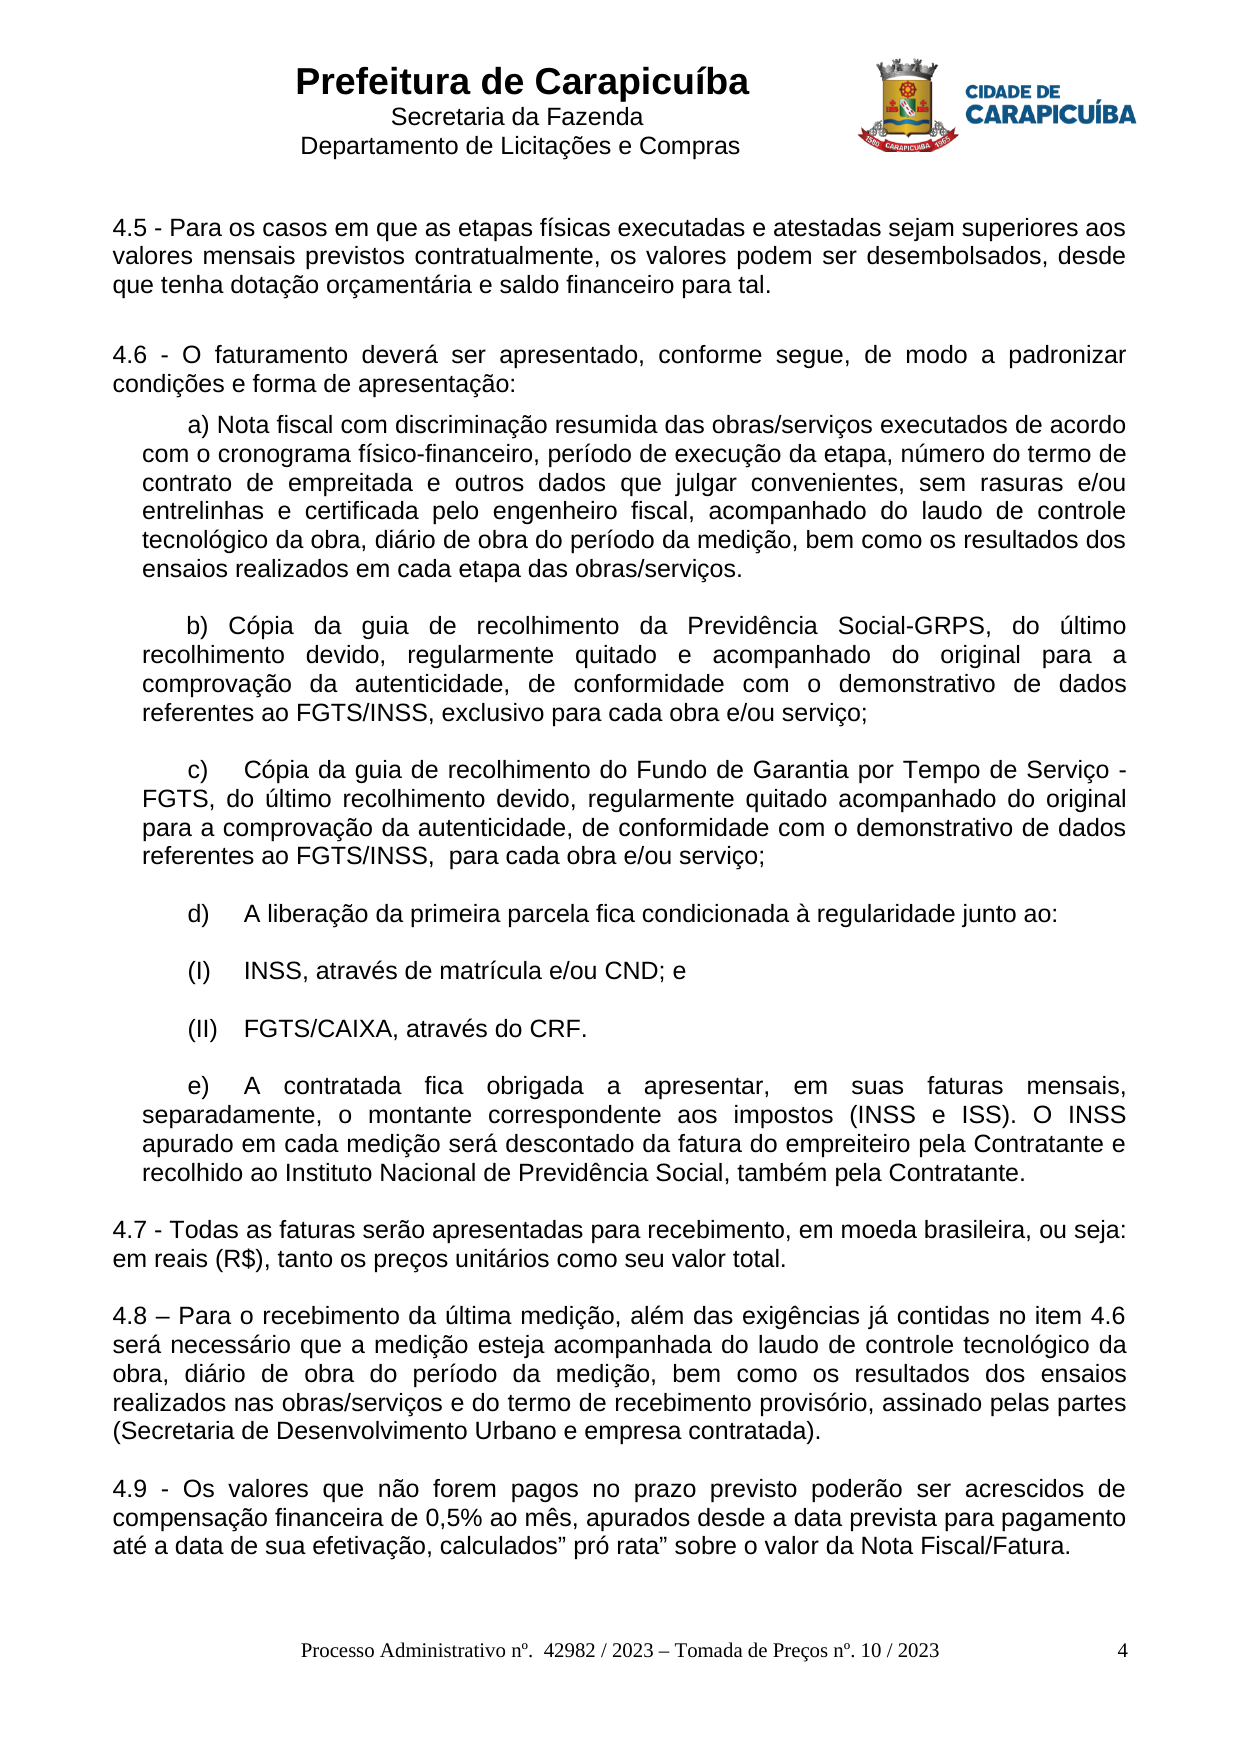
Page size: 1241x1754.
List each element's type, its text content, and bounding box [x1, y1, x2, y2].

text 4.5 - Para os casos em que as etapas físicas executadas e atestadas sejam superiores aos valores mensais previstos contratualmente, os valores podem ser desembolsados, desde que tenha dotação orçamentária e saldo financeiro para tal. [112, 212, 1128, 299]
text 4.9 - Os valores que não forem pagos no prazo previsto poderão ser acrescidos de compensação financeira de 0,5% ao mês, apurados desde a data prevista para pagamento até a data de sua efetivação, calculados” pró rata” sobre o valor da Nota Fiscal/Fatura. [112, 1474, 1128, 1560]
text 4.8 – Para o recebimento da última medição, além das exigências já contidas no item 4.6 será necessário que a medição esteja acompanhada do laudo de controle tecnológico da obra, diário de obra do período da medição, bem como os resultados dos ensaios realizados nas obras/serviços e do termo de recebimento provisório, assinado pelas partes (Secretaria de Desenvolvimento Urbano e empresa contratada). [112, 1301, 1128, 1445]
text (I) INSS, através de matrícula e/ou CND; e [142, 956, 1128, 985]
text 4.7 - Todas as faturas serão apresentadas para recebimento, em moeda brasileira, ou seja: em reais (R$), tanto os preços unitários como seu valor total. [112, 1215, 1128, 1272]
text (II) FGTS/CAIXA, através do CRF. [142, 1014, 1128, 1042]
text c) Cópia da guia de recolhimento do Fundo de Garantia por Tempo de Serviço - FGTS, do último recolhimento devido, regularmente quitado acompanhado do original para a comprovação da autenticidade, de conformidade com o demonstrativo de dados referentes ao FGTS/INSS, para cada obra e/ou serviço; [142, 755, 1128, 870]
text a) Nota fiscal com discriminação resumida das obras/serviços executados de acordo com o cronograma físico-financeiro, período de execução da etapa, número do termo de contrato de empreitada e outros dados que julgar convenientes, sem rasuras e/ou entrelinhas e certificada pelo engenheiro fiscal, acompanhado do laudo de controle tecnológico da obra, diário de obra do período da medição, bem como os resultados dos ensaios realizados em cada etapa das obras/serviços. [142, 410, 1128, 582]
picture [857, 57, 1139, 152]
text e) A contratada fica obrigada a apresentar, em suas faturas mensais, separadamente, o montante correspondente aos impostos (INSS e ISS). O INSS apurado em cada medição será descontado da fatura do empreiteiro pela Contratante e recolhido ao Instituto Nacional de Previdência Social, também pela Contratante. [142, 1071, 1128, 1186]
text d) A liberação da primeira parcela fica condicionada à regularidade junto ao: [142, 899, 1128, 927]
text 4.6 - O faturamento deverá ser apresentado, conforme segue, de modo a padronizar condições e forma de apresentação: [112, 340, 1128, 397]
text b) Cópia da guia de recolhimento da Previdência Social-GRPS, do último recolhimento devido, regularmente quitado e acompanhado do original para a comprovação da autenticidade, de conformidade com o demonstrativo de dados referentes ao FGTS/INSS, exclusivo para cada obra e/ou serviço; [142, 611, 1128, 726]
